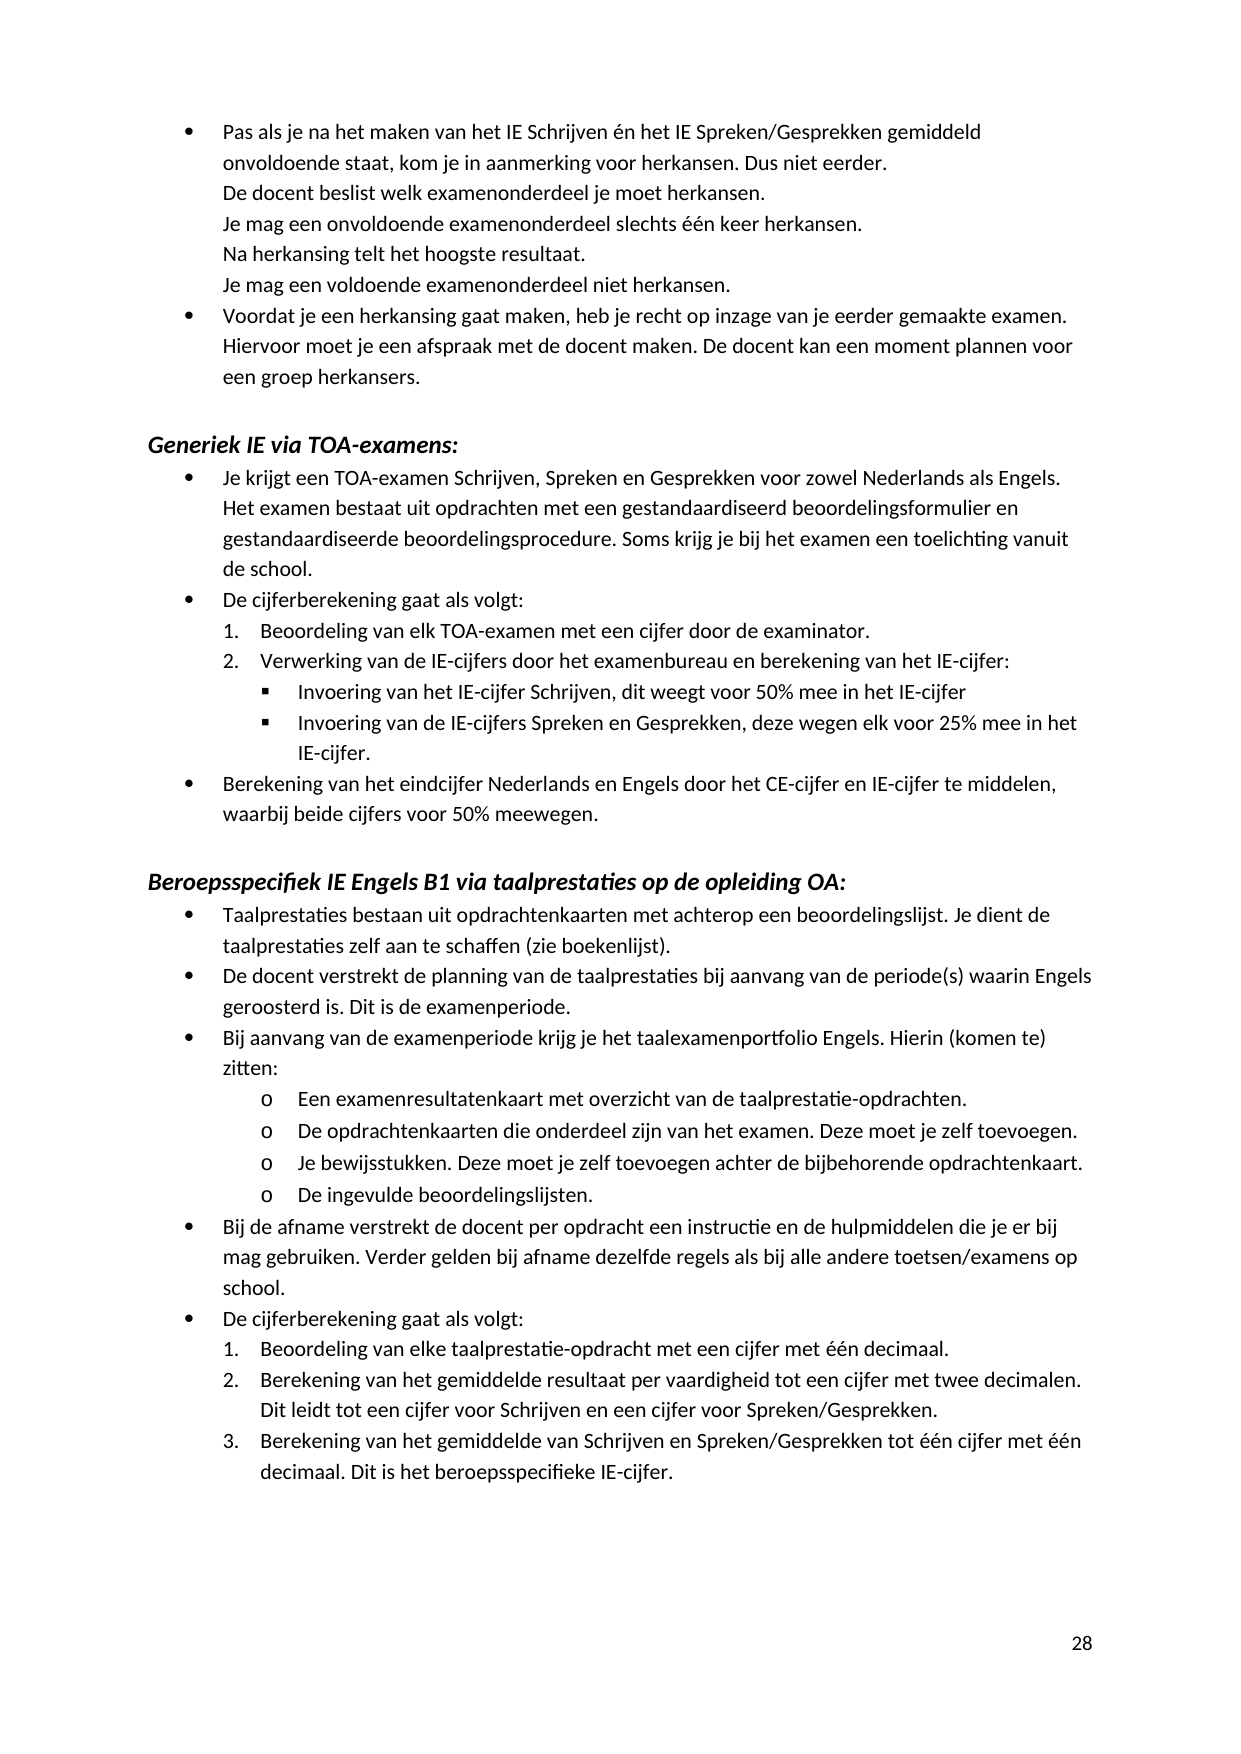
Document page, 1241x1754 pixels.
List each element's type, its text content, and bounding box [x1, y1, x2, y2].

list Invoering van het IE-cijfer Schrijven, dit weegt voor 50% mee in het IE-cijfer [260, 678, 1092, 705]
list Beoordeling van elke taalprestatie-opdracht met een cijfer met één decimaal. [223, 1335, 1092, 1362]
text Je mag een voldoende examenonderdeel niet herkansen. [223, 271, 1092, 298]
list De ingevulde beoordelingslijsten. [260, 1181, 1092, 1209]
list Berekening van het eindcijfer Nederlands en Engels door het CE-cijfer en IE-cijfer te middelen, waarbij beide cijfers voor 50% meewegen. [185, 770, 1092, 827]
text Generiek IE via TOA-examens: [148, 429, 1092, 459]
text De docent beslist welk examenonderdeel je moet herkansen. [223, 179, 1092, 206]
list Je bewijsstukken. Deze moet je zelf toevoegen achter de bijbehorende opdrachtenkaart. [260, 1149, 1092, 1177]
list De opdrachtenkaarten die onderdeel zijn van het examen. Deze moet je zelf toevoegen. [260, 1117, 1092, 1145]
list Beoordeling van elk TOA-examen met een cijfer door de examinator. [223, 617, 1092, 643]
list Voordat je een herkansing gaat maken, heb je recht op inzage van je eerder gemaakte examen. Hiervoor moet je een afspraak met de docent maken. De docent kan een moment plannen voor een groep herkansers. [185, 302, 1092, 390]
text Beroepsspecifiek IE Engels B1 via taalprestaties op de opleiding OA: [148, 866, 1092, 897]
list Berekening van het gemiddelde resultaat per vaardigheid tot een cijfer met twee decimalen. Dit leidt tot een cijfer voor Schrijven en een cijfer voor Spreken/Gesprekken. [223, 1366, 1092, 1423]
list Een examenresultatenkaart met overzicht van de taalprestatie-opdrachten. [260, 1085, 1092, 1113]
list De cijferberekening gaat als volgt: [185, 586, 1092, 613]
list Bij de afname verstrekt de docent per opdracht een instructie en de hulpmiddelen die je er bij mag gebruiken. Verder gelden bij afname dezelfde regels als bij alle andere toetsen/examens op school. [185, 1213, 1092, 1301]
list De docent verstrekt de planning van de taalprestaties bij aanvang van de periode(s) waarin Engels geroosterd is. Dit is de examenperiode. [185, 962, 1092, 1020]
list Berekening van het gemiddelde van Schrijven en Spreken/Gesprekken tot één cijfer met één decimaal. Dit is het beroepsspecifieke IE-cijfer. [223, 1427, 1092, 1484]
text Na herkansing telt het hoogste resultaat. [223, 241, 1092, 267]
list Je krijgt een TOA-examen Schrijven, Spreken en Gesprekken voor zowel Nederlands als Engels. Het examen bestaat uit opdrachten met een gestandaardiseerd beoordelingsformulier en gestandaardiseerde beoordelingsprocedure. Soms krijg je bij het examen een toelichting vanuit de school. [185, 464, 1092, 582]
list Pas als je na het maken van het IE Schrijven én het IE Spreken/Gesprekken gemiddeld onvoldoende staat, kom je in aanmerking voor herkansen. Dus niet eerder. [185, 118, 1092, 175]
list Invoering van de IE-cijfers Spreken en Gesprekken, deze wegen elk voor 25% mee in het IE-cijfer. [260, 709, 1092, 766]
list De cijferberekening gaat als volgt: [185, 1305, 1092, 1331]
list Bij aanvang van de examenperiode krijg je het taalexamenportfolio Engels. Hierin (komen te) zitten: [185, 1024, 1092, 1081]
list Taalprestaties bestaan uit opdrachtenkaarten met achterop een beoordelingslijst. Je dient de taalprestaties zelf aan te schaffen (zie boekenlijst). [185, 901, 1092, 958]
list Verwerking van de IE-cijfers door het examenbureau en berekening van het IE-cijfer: [223, 647, 1092, 674]
text Je mag een onvoldoende examenonderdeel slechts één keer herkansen. [223, 210, 1092, 237]
